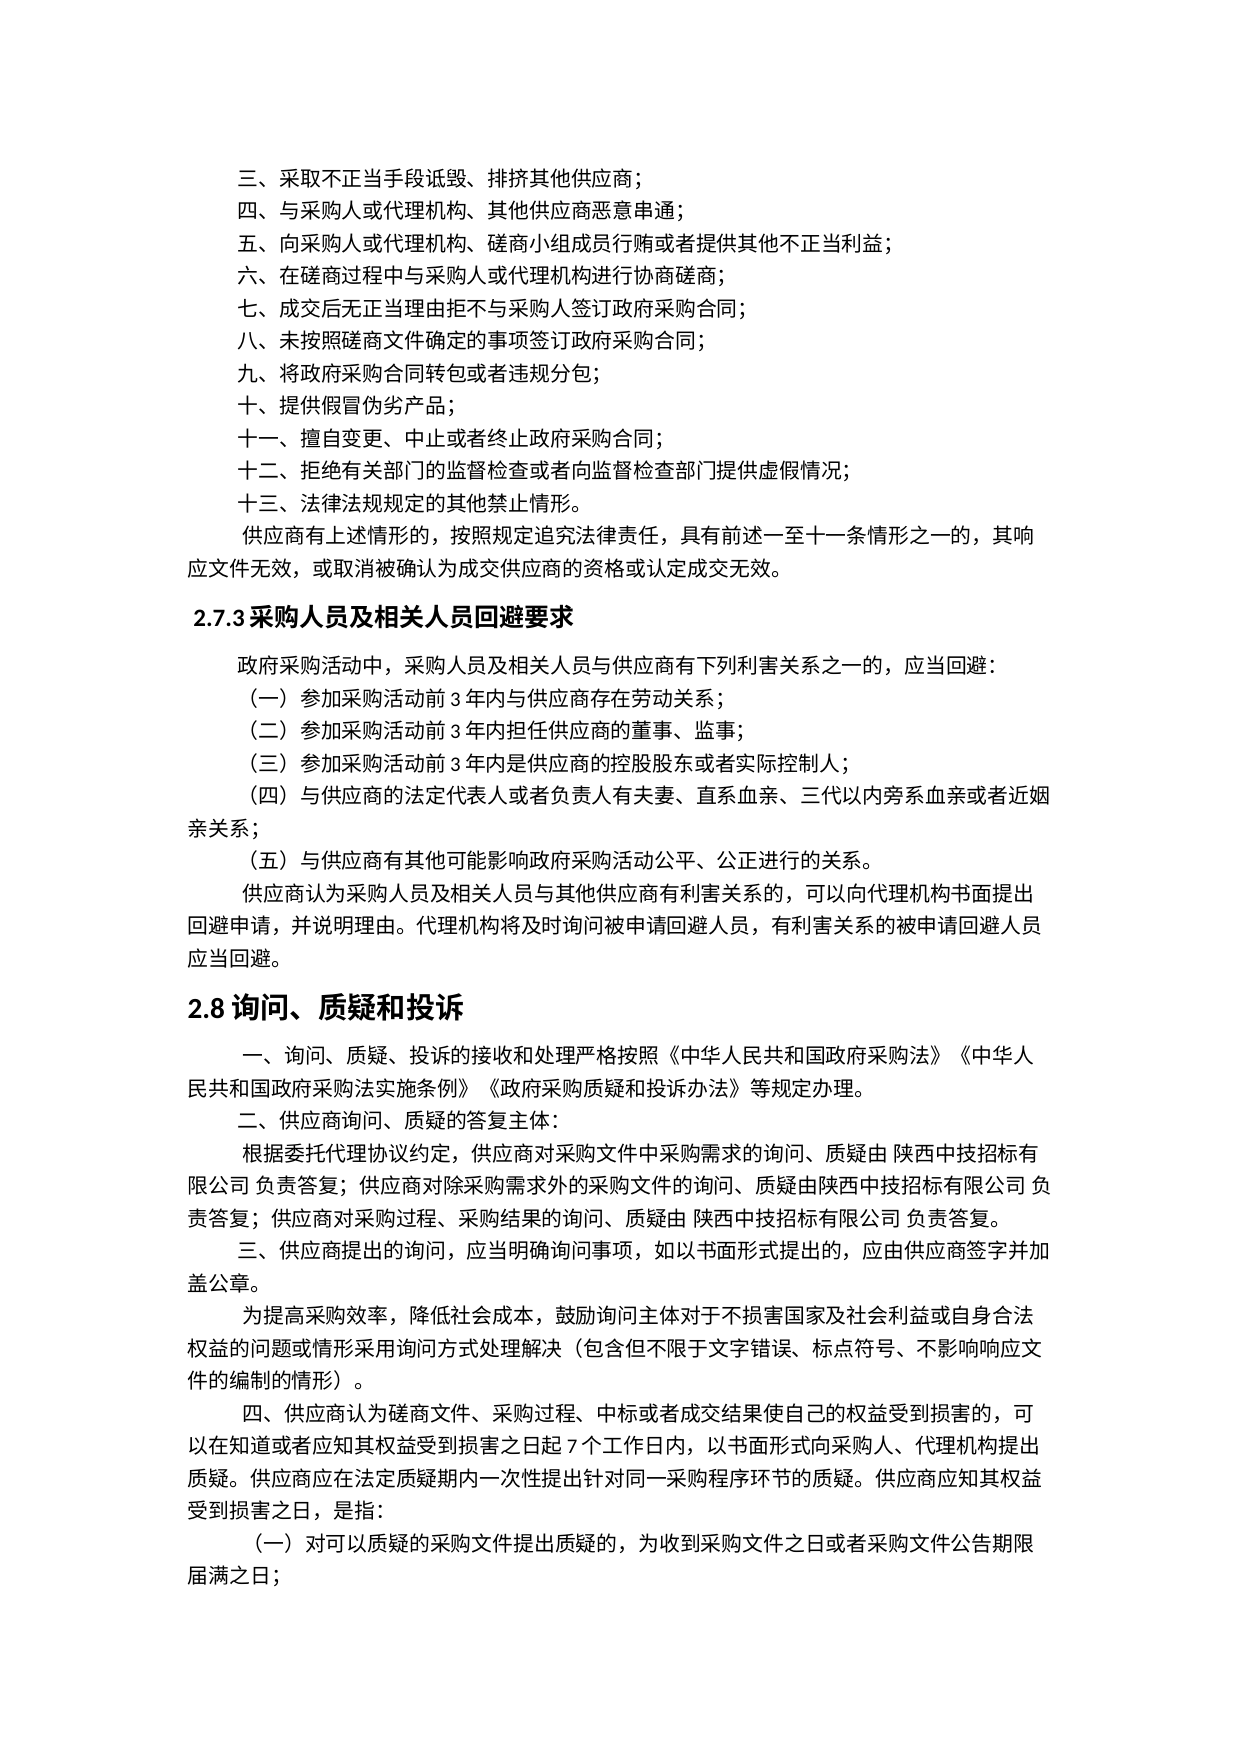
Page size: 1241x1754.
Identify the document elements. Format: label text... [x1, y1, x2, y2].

text 为提高采购效率，降低社会成本，鼓励询问主体对于不损害国家及社会利益或自身合法权益的问题或情形采用询问方式处理解决（包含但不限于文字错误、标点符号、不影响响应文件的编制的情形）。 [187, 1299, 1053, 1397]
text 根据委托代理协议约定，供应商对采购文件中采购需求的询问、质疑由 陕西中技招标有限公司 负责答复；供应商对除采购需求外的采购文件的询问、质疑由陕西中技招标有限公司 负责答复；供应商对采购过程、采购结果的询问、质疑由 陕西中技招标有限公司 负责答复。 [187, 1137, 1053, 1234]
text 四、供应商认为磋商文件、采购过程、中标或者成交结果使自己的权益受到损害的，可以在知道或者应知其权益受到损害之日起7个工作日内，以书面形式向采购人、代理机构提出质疑。供应商应在法定质疑期内一次性提出针对同一采购程序环节的质疑。供应商应知其权益受到损害之日，是指： [187, 1397, 1053, 1527]
text 2.8询问、质疑和投诉 [187, 974, 1053, 1039]
text 三、采取不正当手段诋毁、排挤其他供应商； [187, 162, 1053, 194]
text 五、向采购人或代理机构、磋商小组成员行贿或者提供其他不正当利益； [187, 227, 1053, 259]
text 七、成交后无正当理由拒不与采购人签订政府采购合同； [187, 292, 1053, 324]
text （五）与供应商有其他可能影响政府采购活动公平、公正进行的关系。 [187, 844, 1053, 877]
text 十一、擅自变更、中止或者终止政府采购合同； [187, 422, 1053, 454]
text 三、供应商提出的询问，应当明确询问事项，如以书面形式提出的，应由供应商签字并加盖公章。 [187, 1234, 1053, 1299]
text 2.7.3采购人员及相关人员回避要求 [187, 584, 1053, 649]
text （四）与供应商的法定代表人或者负责人有夫妻、直系血亲、三代以内旁系血亲或者近姻亲关系； [187, 779, 1053, 844]
text 八、未按照磋商文件确定的事项签订政府采购合同； [187, 324, 1053, 357]
text （二）参加采购活动前3年内担任供应商的董事、监事； [187, 714, 1053, 747]
text 十、提供假冒伪劣产品； [187, 389, 1053, 422]
text 供应商有上述情形的，按照规定追究法律责任，具有前述一至十一条情形之一的，其响应文件无效，或取消被确认为成交供应商的资格或认定成交无效。 [187, 519, 1053, 584]
text 一、询问、质疑、投诉的接收和处理严格按照《中华人民共和国政府采购法》《中华人民共和国政府采购法实施条例》《政府采购质疑和投诉办法》等规定办理。 [187, 1039, 1053, 1104]
text （一）参加采购活动前3年内与供应商存在劳动关系； [187, 682, 1053, 714]
text 六、在磋商过程中与采购人或代理机构进行协商磋商； [187, 259, 1053, 292]
text 四、与采购人或代理机构、其他供应商恶意串通； [187, 194, 1053, 227]
text 九、将政府采购合同转包或者违规分包； [187, 357, 1053, 389]
text 二、供应商询问、质疑的答复主体： [187, 1104, 1053, 1137]
text 供应商认为采购人员及相关人员与其他供应商有利害关系的，可以向代理机构书面提出回避申请，并说明理由。代理机构将及时询问被申请回避人员，有利害关系的被申请回避人员应当回避。 [187, 877, 1053, 974]
text （三）参加采购活动前3年内是供应商的控股股东或者实际控制人； [187, 747, 1053, 779]
text 政府采购活动中，采购人员及相关人员与供应商有下列利害关系之一的，应当回避： [187, 649, 1053, 682]
text （一）对可以质疑的采购文件提出质疑的，为收到采购文件之日或者采购文件公告期限届满之日； [187, 1527, 1053, 1592]
text 十三、法律法规规定的其他禁止情形。 [187, 487, 1053, 519]
text 十二、拒绝有关部门的监督检查或者向监督检查部门提供虚假情况； [187, 454, 1053, 487]
